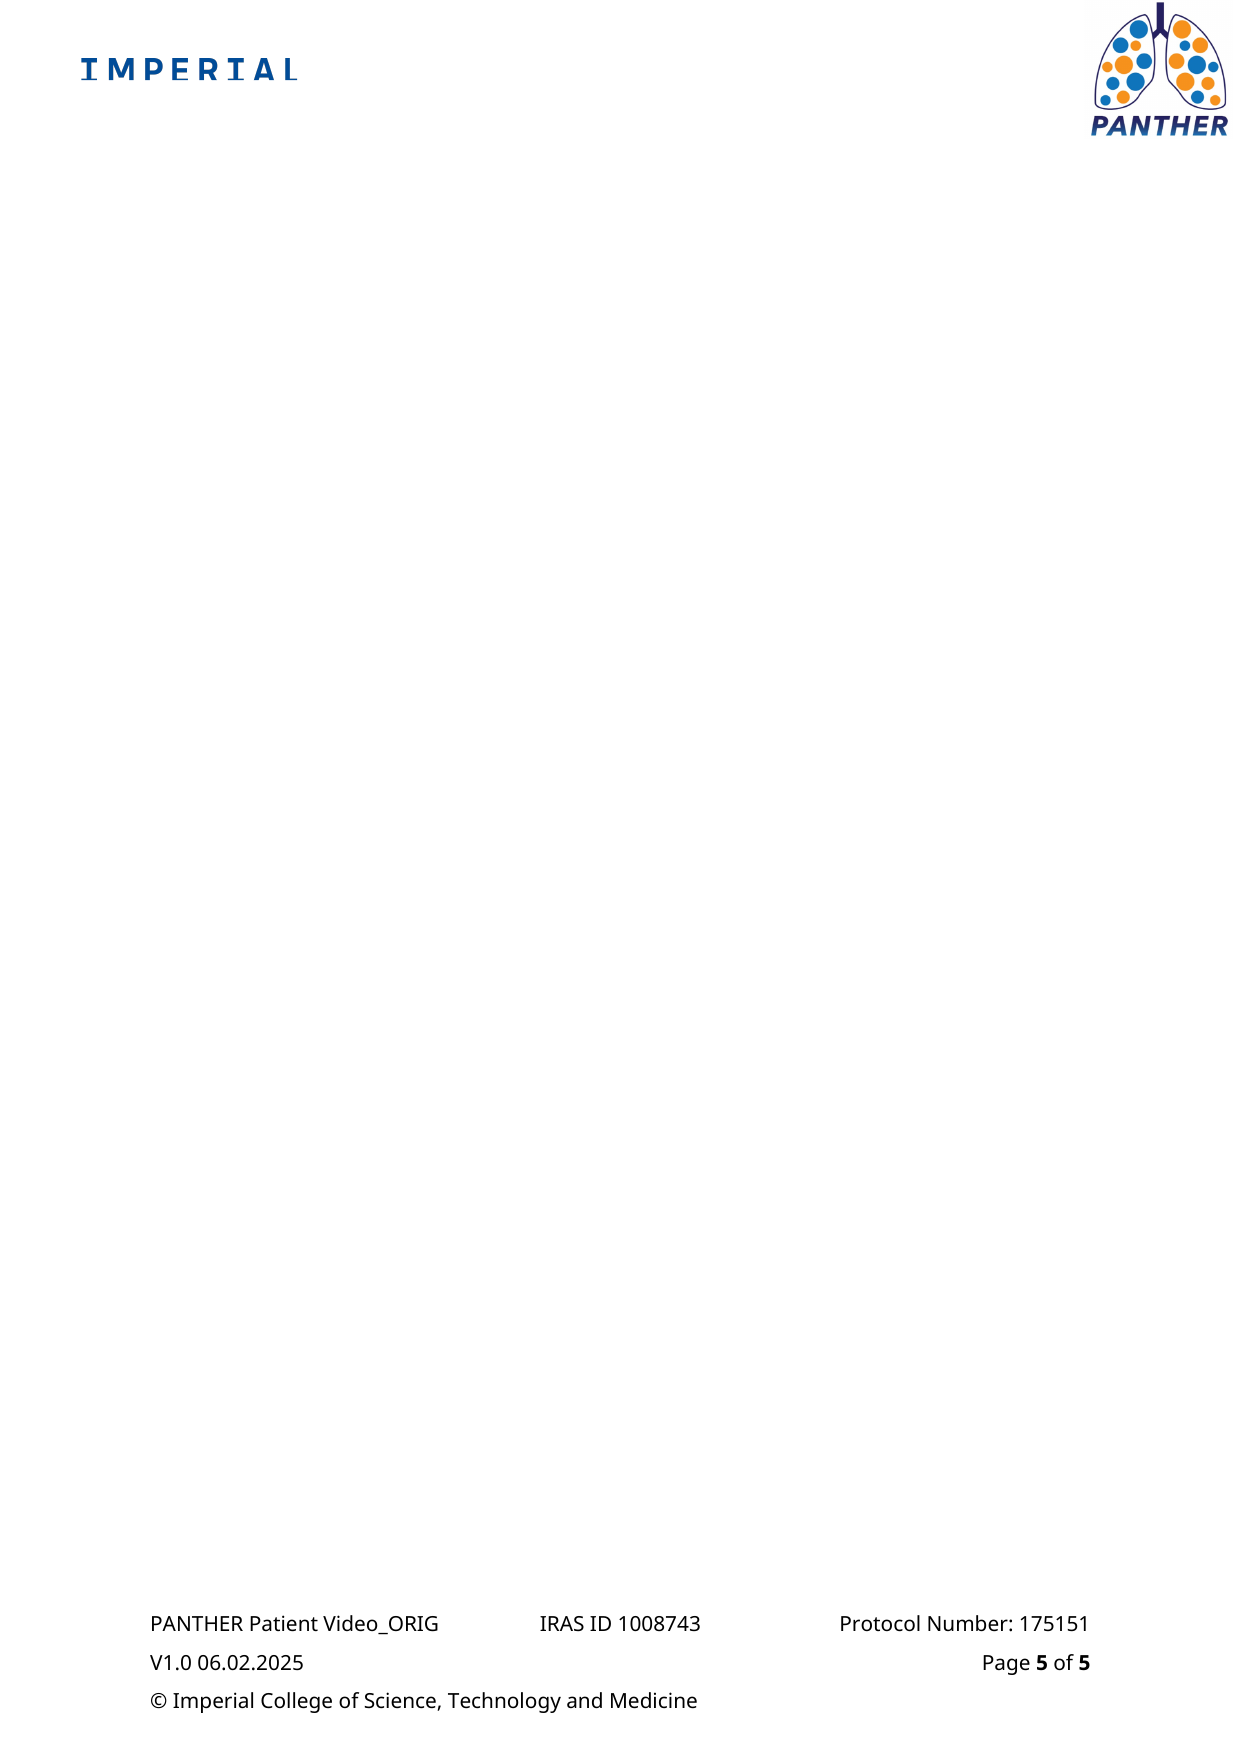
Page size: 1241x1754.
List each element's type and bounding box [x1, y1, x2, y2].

picture [1082, 0, 1233, 138]
picture [81, 58, 297, 81]
